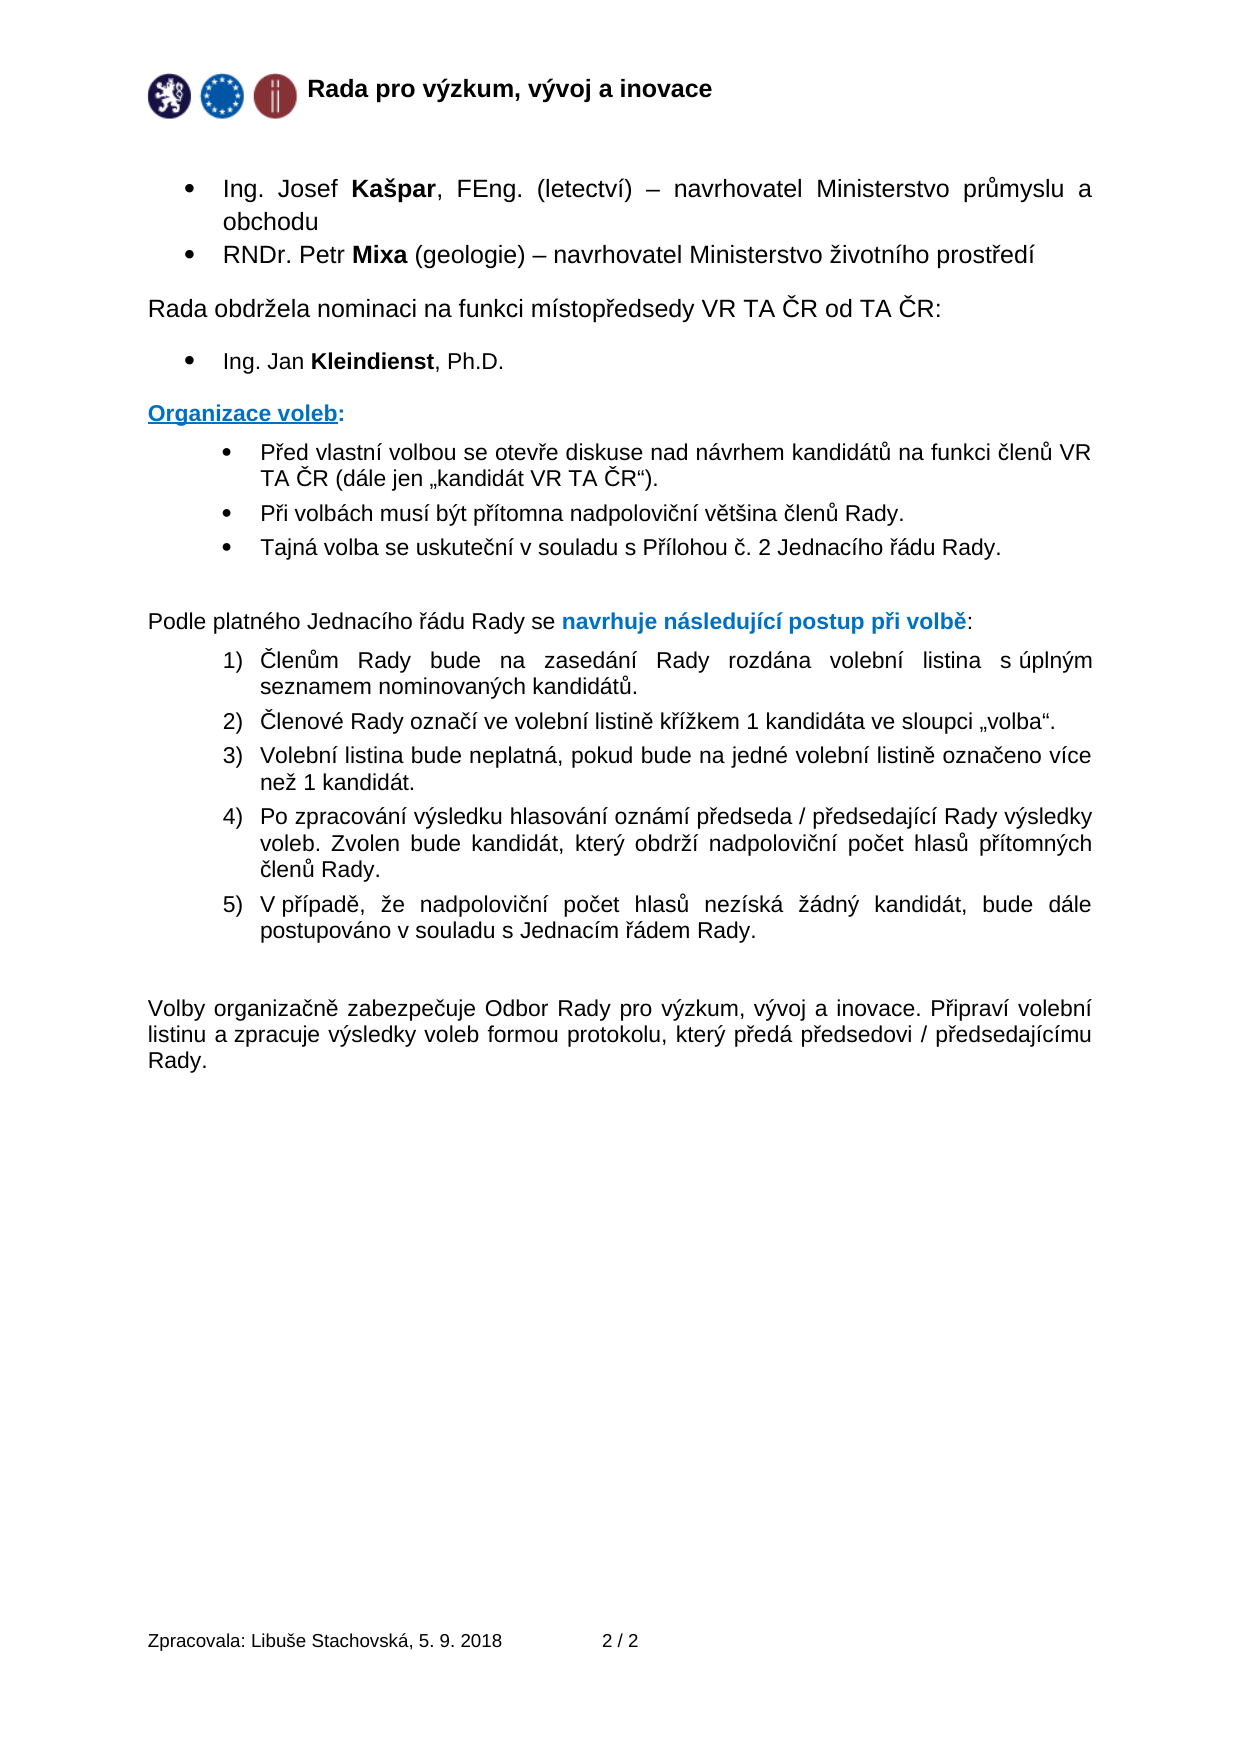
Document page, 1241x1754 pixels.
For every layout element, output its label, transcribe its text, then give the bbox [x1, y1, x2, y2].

list RNDr. Petr Mixa (geologie) – navrhovatel Ministerstvo životního prostředí [185, 240, 1093, 269]
list Tajná volba se uskuteční v souladu s Přílohou č. 2 Jednacího řádu Rady. [223, 534, 1093, 561]
list V případě, že nadpoloviční počet hlasů nezíská žádný kandidát, bude dále postupováno v souladu s Jednacím řádem Rady. [223, 891, 1093, 943]
text Volby organizačně zabezpečuje Odbor Rady pro výzkum, vývoj a inovace. Připraví volební listinu a zpracuje výsledky voleb formou protokolu, který předá předsedovi / předsedajícímu Rady. [148, 995, 1093, 1074]
list Ing. Jan Kleindienst, Ph.D. [185, 348, 1093, 375]
list Po zpracování výsledku hlasování oznámí předseda / předsedající Rady výsledky voleb. Zvolen bude kandidát, který obdrží nadpoloviční počet hlasů přítomných členů Rady. [223, 803, 1093, 882]
list Členové Rady označí ve volební listině křížkem 1 kandidáta ve sloupci „volba“. [223, 708, 1093, 734]
list Před vlastní volbou se otevře diskuse nad návrhem kandidátů na funkci členů VR TA ČR (dále jen „kandidát VR TA ČR“). [223, 438, 1093, 491]
list Členům Rady bude na zasedání Rady rozdána volební listina s úplným seznamem nominovaných kandidátů. [223, 647, 1093, 699]
text Rada obdržela nominaci na funkci místopředsedy VR TA ČR od TA ČR: [148, 294, 1093, 323]
text Podle platného Jednacího řádu Rady se navrhuje následující postup při volbě: [148, 608, 1093, 634]
list Volební listina bude neplatná, pokud bude na jedné volební listině označeno více než 1 kandidát. [223, 742, 1093, 795]
list Při volbách musí být přítomna nadpoloviční většina členů Rady. [223, 499, 1093, 526]
picture [147, 73, 298, 120]
text Organizace voleb: [148, 399, 1093, 426]
list Ing. Josef Kašpar, FEng. (letectví) – navrhovatel Ministerstvo průmyslu a obchodu [185, 174, 1093, 236]
